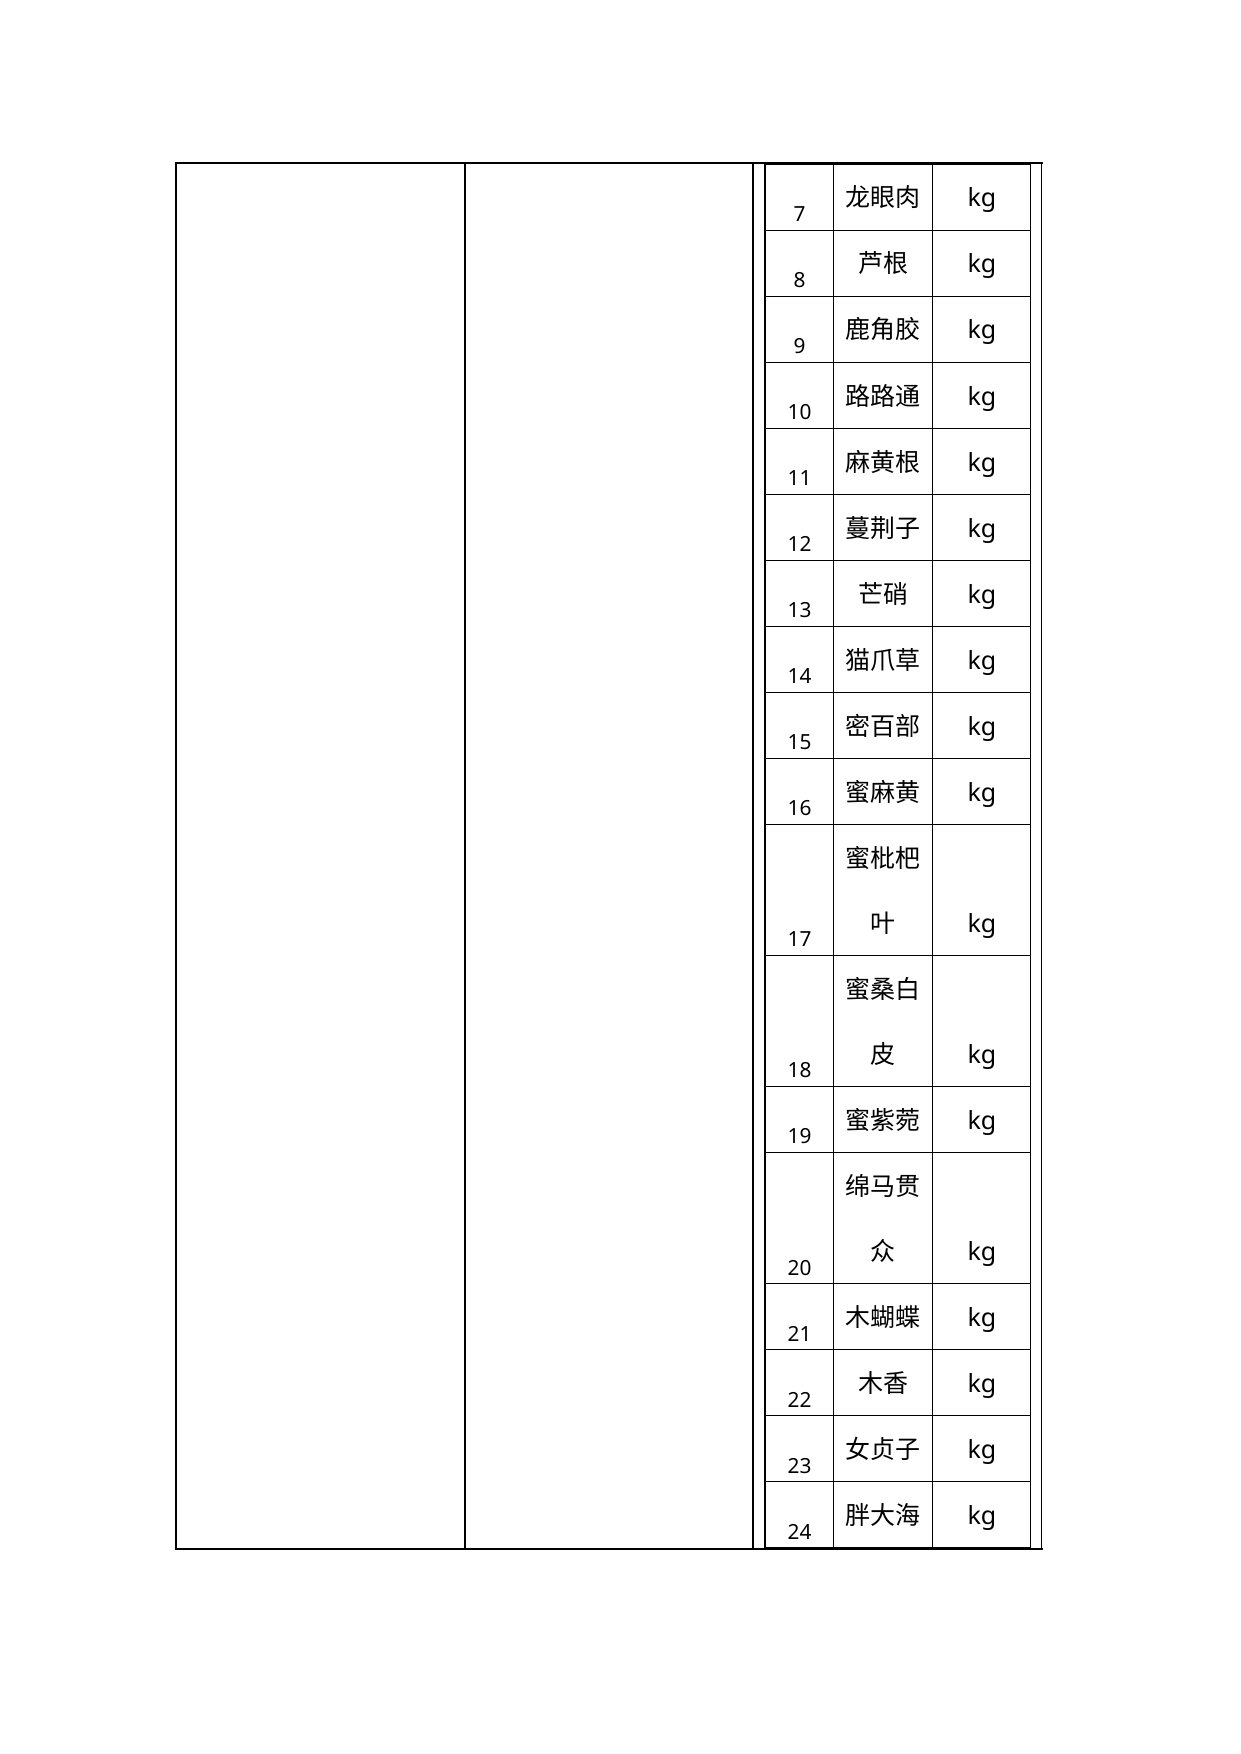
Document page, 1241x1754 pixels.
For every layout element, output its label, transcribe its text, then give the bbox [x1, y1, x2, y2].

table_cell 核心产品为生地黄，本次采购的所有产品均为统货（统片）。 [766, 561, 833, 626]
table_cell 核心产品为生地黄，本次采购的所有产品均为统货（统片）。 [933, 825, 1030, 955]
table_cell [1031, 164, 1041, 1548]
table_cell 核心产品为生地黄，本次采购的所有产品均为统货（统片）。 [933, 1284, 1030, 1349]
table_cell 核心产品为生地黄，本次采购的所有产品均为统货（统片）。 [766, 759, 833, 824]
table_cell 核心产品为生地黄，本次采购的所有产品均为统货（统片）。 [834, 561, 932, 626]
table_cell 核心产品为生地黄，本次采购的所有产品均为统货（统片）。 [933, 495, 1030, 560]
table_cell 核心产品为生地黄，本次采购的所有产品均为统货（统片）。 [933, 1416, 1030, 1481]
table_cell 核心产品为生地黄，本次采购的所有产品均为统货（统片）。 [766, 429, 833, 494]
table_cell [933, 165, 1030, 230]
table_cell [933, 1482, 1030, 1547]
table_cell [766, 1482, 833, 1547]
table_cell 核心产品为生地黄，本次采购的所有产品均为统货（统片）。 [933, 297, 1030, 362]
table_cell 核心产品为生地黄，本次采购的所有产品均为统货（统片）。 [834, 956, 932, 1086]
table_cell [834, 1482, 932, 1547]
table_cell 核心产品为生地黄，本次采购的所有产品均为统货（统片）。 [933, 759, 1030, 824]
table_cell 核心产品为生地黄，本次采购的所有产品均为统货（统片）。 [933, 231, 1030, 296]
table_cell 核心产品为生地黄，本次采购的所有产品均为统货（统片）。 [933, 363, 1030, 428]
table_cell 核心产品为生地黄，本次采购的所有产品均为统货（统片）。 [834, 231, 932, 296]
table_cell 核心产品为生地黄，本次采购的所有产品均为统货（统片）。 [834, 825, 932, 955]
table_cell 核心产品为生地黄，本次采购的所有产品均为统货（统片）。 [834, 627, 932, 692]
table_cell 核心产品为生地黄，本次采购的所有产品均为统货（统片）。 [933, 693, 1030, 758]
table_cell 核心产品为生地黄，本次采购的所有产品均为统货（统片）。 [766, 693, 833, 758]
table_cell 核心产品为生地黄，本次采购的所有产品均为统货（统片）。 [933, 956, 1030, 1086]
table_cell 核心产品为生地黄，本次采购的所有产品均为统货（统片）。 [933, 429, 1030, 494]
table_cell 核心产品为生地黄，本次采购的所有产品均为统货（统片）。 [766, 956, 833, 1086]
table_cell 核心产品为生地黄，本次采购的所有产品均为统货（统片）。 [834, 429, 932, 494]
table_cell 核心产品为生地黄，本次采购的所有产品均为统货（统片）。 [933, 627, 1030, 692]
table_cell 核心产品为生地黄，本次采购的所有产品均为统货（统片）。 [766, 231, 833, 296]
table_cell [834, 165, 932, 230]
table_cell 核心产品为生地黄，本次采购的所有产品均为统货（统片）。 [834, 297, 932, 362]
table_cell 核心产品为生地黄，本次采购的所有产品均为统货（统片）。 [933, 561, 1030, 626]
table_cell 核心产品为生地黄，本次采购的所有产品均为统货（统片）。 [766, 363, 833, 428]
table_cell 核心产品为生地黄，本次采购的所有产品均为统货（统片）。 [766, 1153, 833, 1283]
table_cell 核心产品为生地黄，本次采购的所有产品均为统货（统片）。 [834, 693, 932, 758]
table_cell 核心产品为生地黄，本次采购的所有产品均为统货（统片）。 [766, 825, 833, 955]
table_cell 核心产品为生地黄，本次采购的所有产品均为统货（统片）。 [834, 759, 932, 824]
table_cell 核心产品为生地黄，本次采购的所有产品均为统货（统片）。 [766, 297, 833, 362]
table_cell 核心产品为生地黄，本次采购的所有产品均为统货（统片）。 [766, 1350, 833, 1415]
table_cell [466, 164, 752, 1548]
table_cell 核心产品为生地黄，本次采购的所有产品均为统货（统片）。 [933, 1350, 1030, 1415]
table_cell 核心产品为生地黄，本次采购的所有产品均为统货（统片）。 [766, 1416, 833, 1481]
table_cell 核心产品为生地黄，本次采购的所有产品均为统货（统片）。 [834, 1087, 932, 1152]
table_cell 核心产品为生地黄，本次采购的所有产品均为统货（统片）。 [834, 495, 932, 560]
table_cell 核心产品为生地黄，本次采购的所有产品均为统货（统片）。 [834, 1350, 932, 1415]
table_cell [754, 164, 764, 1548]
table_cell 核心产品为生地黄，本次采购的所有产品均为统货（统片）。 [834, 363, 932, 428]
table_cell 核心产品为生地黄，本次采购的所有产品均为统货（统片）。 [766, 1284, 833, 1349]
table_cell 核心产品为生地黄，本次采购的所有产品均为统货（统片）。 [834, 1284, 932, 1349]
table_cell 核心产品为生地黄，本次采购的所有产品均为统货（统片）。 [834, 1153, 932, 1283]
table_cell 核心产品为生地黄，本次采购的所有产品均为统货（统片）。 [834, 1416, 932, 1481]
table_cell 核心产品为生地黄，本次采购的所有产品均为统货（统片）。 [766, 1087, 833, 1152]
table_cell 1 [177, 164, 464, 1548]
table_cell 核心产品为生地黄，本次采购的所有产品均为统货（统片）。 [933, 1153, 1030, 1283]
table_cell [766, 165, 833, 230]
table_cell 核心产品为生地黄，本次采购的所有产品均为统货（统片）。 [766, 495, 833, 560]
table_cell 核心产品为生地黄，本次采购的所有产品均为统货（统片）。 [766, 627, 833, 692]
table_cell 核心产品为生地黄，本次采购的所有产品均为统货（统片）。 [933, 1087, 1030, 1152]
